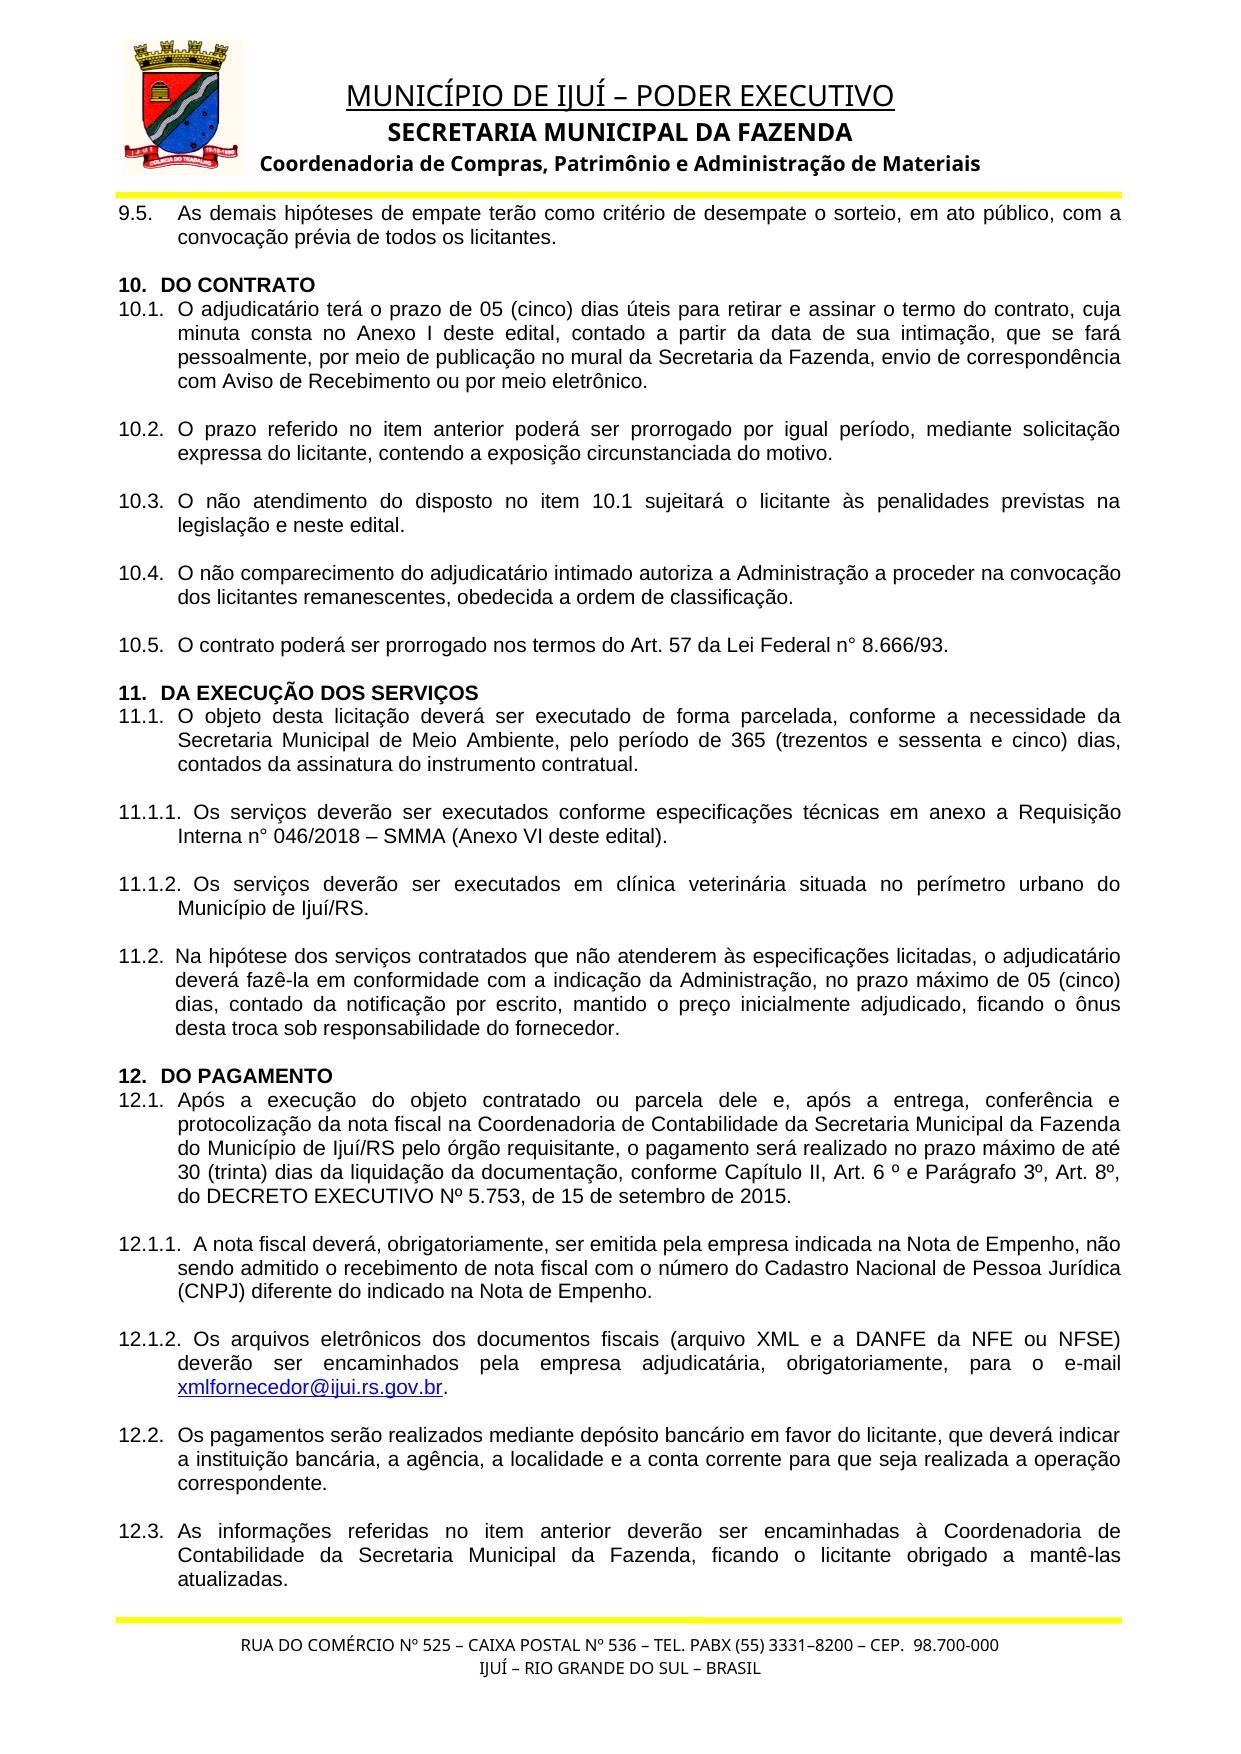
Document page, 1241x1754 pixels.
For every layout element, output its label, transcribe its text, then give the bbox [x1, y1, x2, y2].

list O não comparecimento do adjudicatário intimado autoriza a Administração a proceder na convocação dos licitantes remanescentes, obedecida a ordem de classificação. [118, 561, 1122, 608]
list Os pagamentos serão realizados mediante depósito bancário em favor do licitante, que deverá indicar a instituição bancária, a agência, a localidade e a conta corrente para que seja realizada a operação correspondente. [118, 1423, 1122, 1495]
list O contrato poderá ser prorrogado nos termos do Art. 57 da Lei Federal n° 8.666/93. [118, 632, 1122, 656]
list Os arquivos eletrônicos dos documentos fiscais (arquivo XML e a DANFE da NFE ou NFSE) deverão ser encaminhados pela empresa adjudicatária, obrigatoriamente, para o e-mail xmlfornecedor@ijui.rs.gov.br. [118, 1327, 1122, 1399]
list DA EXECUÇÃO DOS SERVIÇOS [118, 680, 1122, 704]
list O adjudicatário terá o prazo de 05 (cinco) dias úteis para retirar e assinar o termo do contrato, cuja minuta consta no Anexo I deste edital, contado a partir da data de sua intimação, que se fará pessoalmente, por meio de publicação no mural da Secretaria da Fazenda, envio de correspondência com Aviso de Recebimento ou por meio eletrônico. [118, 297, 1122, 393]
picture [122, 39, 243, 175]
list DO CONTRATO [118, 273, 1122, 297]
list A nota fiscal deverá, obrigatoriamente, ser emitida pela empresa indicada na Nota de Empenho, não sendo admitido o recebimento de nota fiscal com o número do Cadastro Nacional de Pessoa Jurídica (CNPJ) diferente do indicado na Nota de Empenho. [118, 1231, 1122, 1303]
list O não atendimento do disposto no item 10.1 sujeitará o licitante às penalidades previstas na legislação e neste edital. [118, 489, 1122, 537]
list Os serviços deverão ser executados conforme especificações técnicas em anexo a Requisição Interna n° 046/2018 – SMMA (Anexo VI deste edital). [118, 800, 1122, 848]
list O prazo referido no item anterior poderá ser prorrogado por igual período, mediante solicitação expressa do licitante, contendo a exposição circunstanciada do motivo. [118, 417, 1122, 465]
list As demais hipóteses de empate terão como critério de desempate o sorteio, em ato público, com a convocação prévia de todos os licitantes. [118, 201, 1122, 249]
list Os serviços deverão ser executados em clínica veterinária situada no perímetro urbano do Município de Ijuí/RS. [118, 872, 1122, 920]
list Após a execução do objeto contratado ou parcela dele e, após a entrega, conferência e protocolização da nota fiscal na Coordenadoria de Contabilidade da Secretaria Municipal da Fazenda do Município de Ijuí/RS pelo órgão requisitante, o pagamento será realizado no prazo máximo de até 30 (trinta) dias da liquidação da documentação, conforme Capítulo II, Art. 6 º e Parágrafo 3º, Art. 8º, do DECRETO EXECUTIVO Nº 5.753, de 15 de setembro de 2015. [118, 1088, 1122, 1207]
list DO PAGAMENTO [118, 1064, 1122, 1088]
list As informações referidas no item anterior deverão ser encaminhadas à Coordenadoria de Contabilidade da Secretaria Municipal da Fazenda, ficando o licitante obrigado a mantê-las atualizadas. [118, 1519, 1122, 1591]
list O objeto desta licitação deverá ser executado de forma parcelada, conforme a necessidade da Secretaria Municipal de Meio Ambiente, pelo período de 365 (trezentos e sessenta e cinco) dias, contados da assinatura do instrumento contratual. [118, 704, 1122, 776]
list Na hipótese dos serviços contratados que não atenderem às especificações licitadas, o adjudicatário deverá fazê-la em conformidade com a indicação da Administração, no prazo máximo de 05 (cinco) dias, contado da notificação por escrito, mantido o preço inicialmente adjudicado, ficando o ônus desta troca sob responsabilidade do fornecedor. [118, 944, 1122, 1040]
